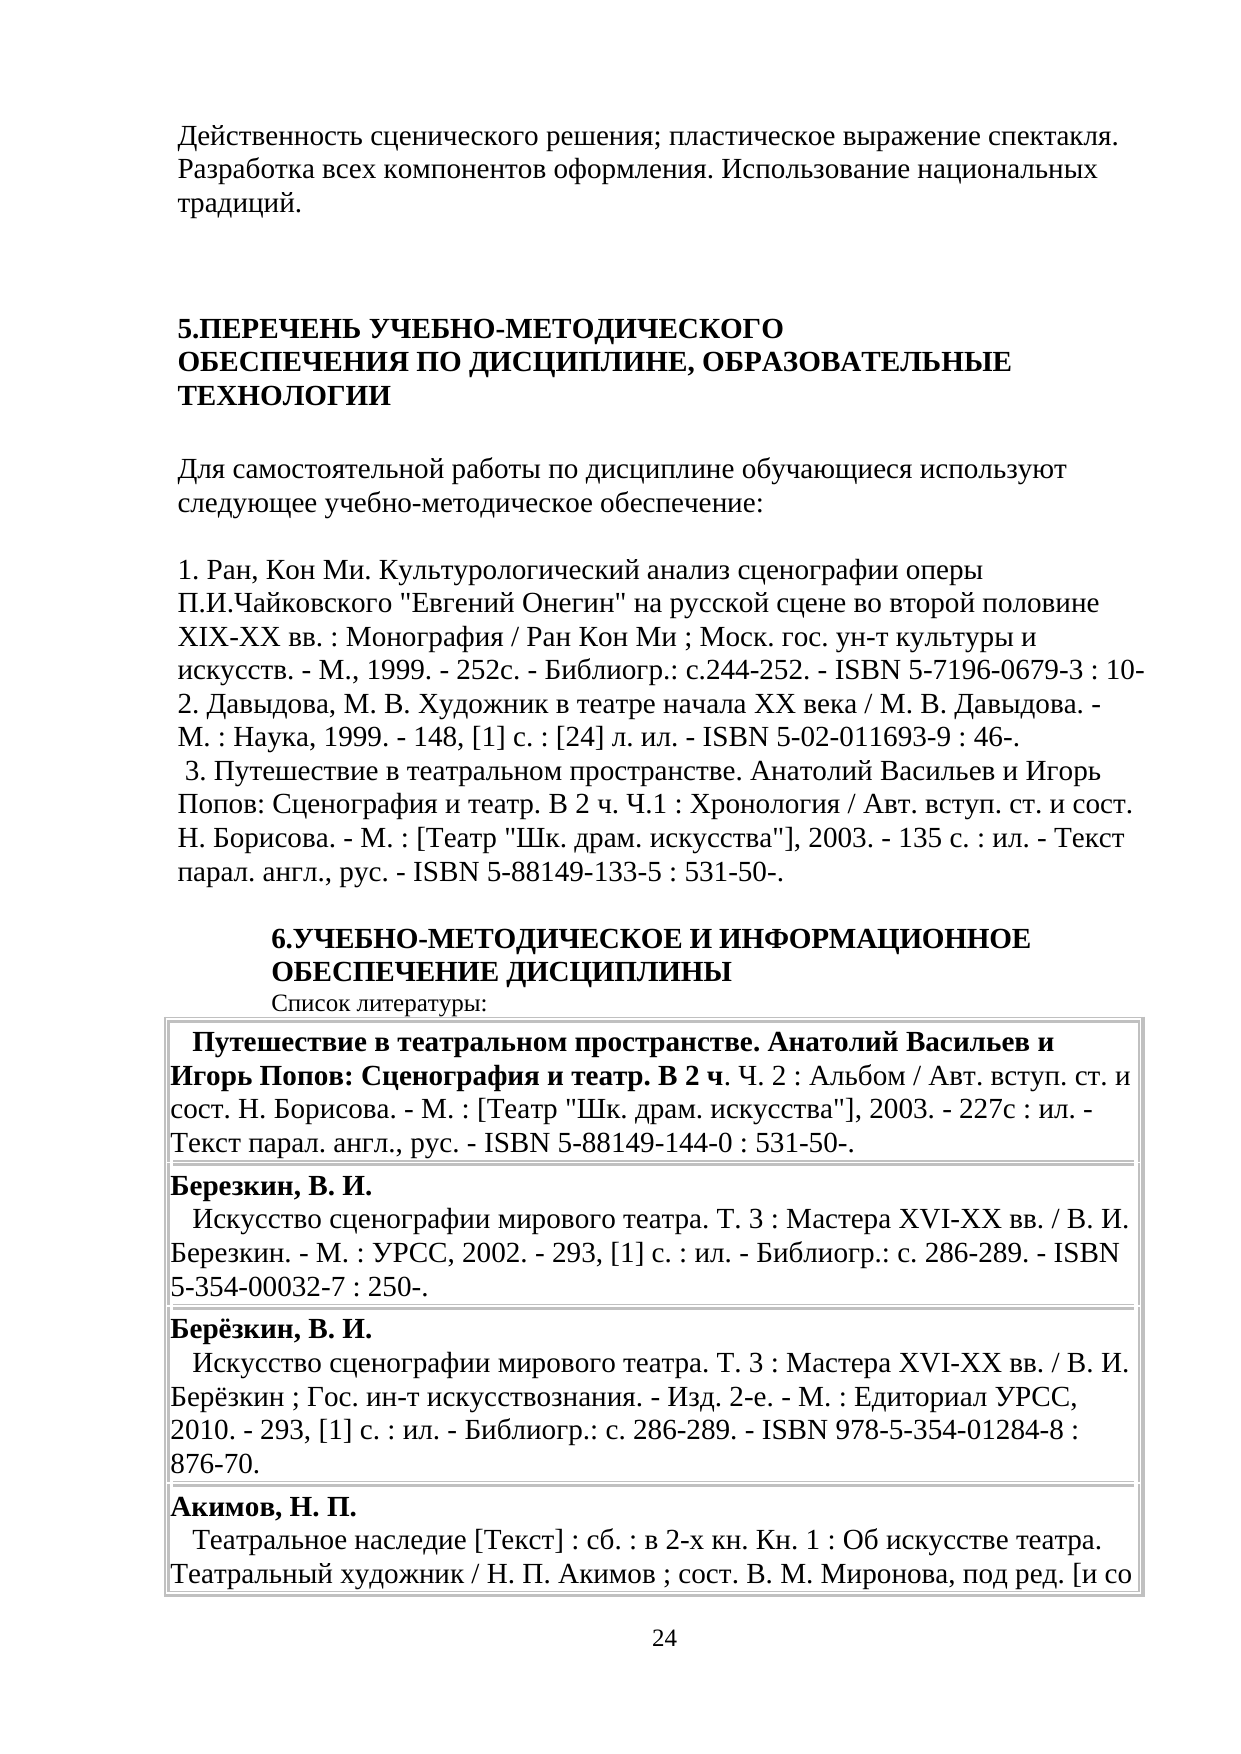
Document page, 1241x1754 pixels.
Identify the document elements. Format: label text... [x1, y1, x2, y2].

text 1. Ран, Кон Ми. Культурологический анализ сценографии оперы П.И.Чайковского "Евгений Онегин" на русской сцене во второй половине ХIХ-ХХ вв. : Монография / Ран Кон Ми ; Моск. гос. ун-т культуры и искусств. - М., 1999. - 252с. - Библиогр.: с.244-252. - ISBN 5-7196-0679-3 : 10- [177, 552, 1152, 686]
table_header Путешествие в театральном пространстве. Анатолий Васильев и Игорь Попов: Сценография и театр. В 2 ч. Ч. 2 : Альбом / Авт. вступ. ст. и сост. Н. Борисова. - М. : [Театр "Шк. драм. искусства"], 2003. - 227с : ил. - Текст парал. англ., рус. - ISBN 5-88149-144-0 : 531-50-. [170, 1023, 1138, 1160]
text 2. Давыдова, М. В. Художник в театре начала ХХ века / М. В. Давыдова. - М. : Наука, 1999. - 148, [1] c. : [24] л. ил. - ISBN 5-02-011693-9 : 46-. [177, 686, 1152, 753]
text 6.УЧЕБНО-МЕТОДИЧЕСКОЕ И ИНФОРМАЦИОННОЕ ОБЕСПЕЧЕНИЕ ДИСЦИПЛИНЫ Список литературы: [271, 921, 1152, 1017]
text 5.ПЕРЕЧЕНЬ УЧЕБНО-МЕТОДИЧЕСКОГО ОБЕСПЕЧЕНИЯ ПО ДИСЦИПЛИНЕ, ОБРАЗОВАТЕЛЬНЫЕ ТЕХНОЛОГИИ [177, 311, 1014, 411]
text 3. Путешествие в театральном пространстве. Анатолий Васильев и Игорь Попов: Сценография и театр. В 2 ч. Ч.1 : Хронология / Авт. вступ. ст. и сост. Н. Борисова. - М. : [Театр "Шк. драм. искусства"], 2003. - 135 с. : ил. - Текст парал. англ., рус. - ISBN 5-88149-133-5 : 531-50-. [177, 753, 1152, 887]
text Действенность сценического решения; пластическое выражение спектакля. Разработка всех компонентов оформления. Использование национальных традиций. [177, 118, 1152, 219]
table_cell Берёзкин, В. И. Искусство сценографии мирового театра. Т. 3 : Мастера XVI-XX вв. / В. И. Берёзкин ; Гос. ин-т искусствознания. - Изд. 2-е. - М. : Едиториал УРСС, 2010. - 293, [1] c. : ил. - Библиогр.: с. 286-289. - ISBN 978-5-354-01284-8 : 876-70. [167, 1304, 1141, 1481]
text Для самостоятельной работы по дисциплине обучающиеся используют следующее учебно-методическое обеспечение: [177, 451, 1152, 518]
table_cell Березкин, В. И. Искусство сценографии мирового театра. Т. 3 : Мастера XVI-XX вв. / В. И. Березкин. - М. : УРСС, 2002. - 293, [1] с. : ил. - Библиогр.: с. 286-289. - ISBN 5-354-00032-7 : 250-. [167, 1160, 1141, 1304]
